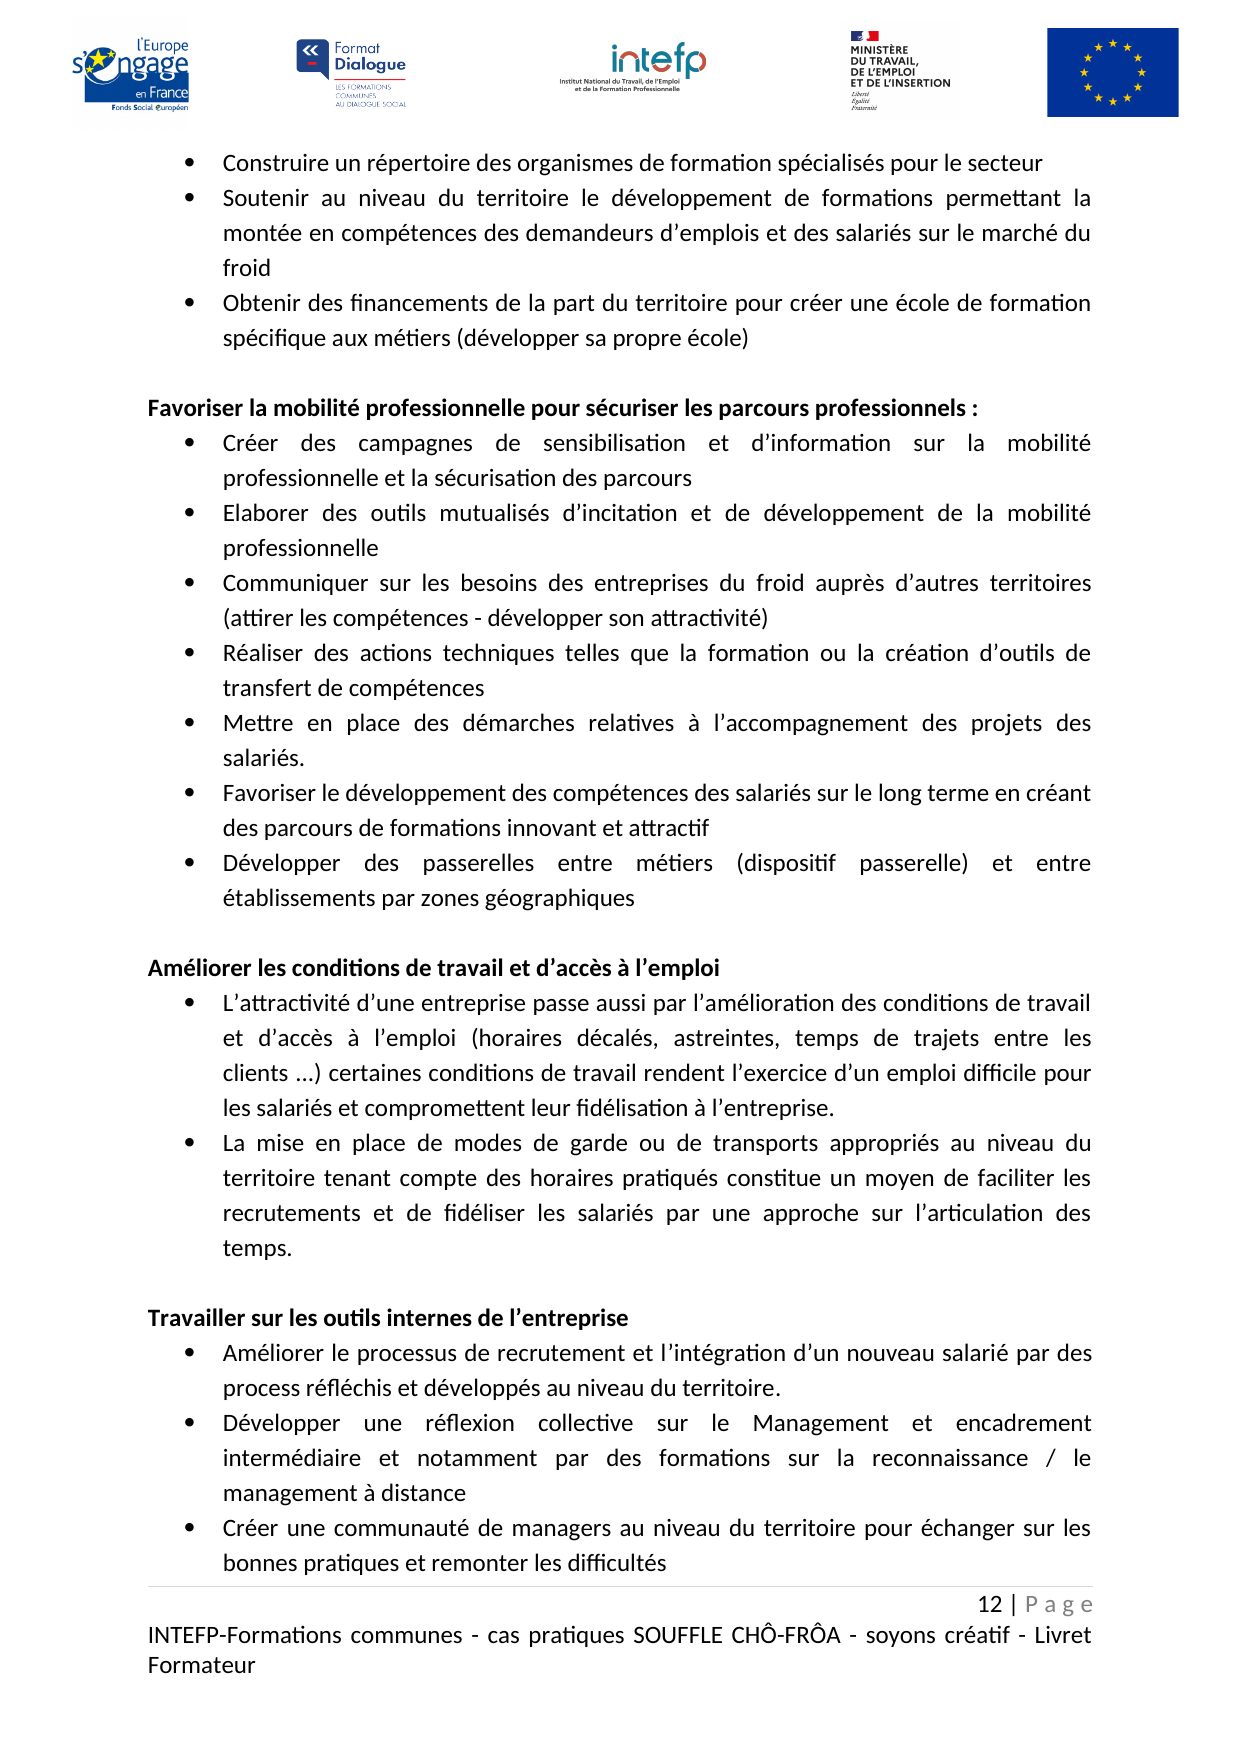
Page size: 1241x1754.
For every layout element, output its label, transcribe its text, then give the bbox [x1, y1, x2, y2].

list Créer une communauté de managers au niveau du territoire pour échanger sur les bonnes pratiques et remonter les difficultés [185, 1513, 1093, 1578]
list Développer des passerelles entre métiers (dispositif passerelle) et entre établissements par zones géographiques [185, 848, 1093, 913]
list L’attractivité d’une entreprise passe aussi par l’amélioration des conditions de travail et d’accès à l’emploi (horaires décalés, astreintes, temps de trajets entre les clients ...) certaines conditions de travail rendent l’exercice d’un emploi difficile pour les salariés et compromettent leur fidélisation à l’entreprise. [185, 988, 1093, 1123]
text Améliorer les conditions de travail et d’accès à l’emploi [148, 953, 1093, 983]
list Construire un répertoire des organismes de formation spécialisés pour le secteur [185, 148, 1093, 178]
picture [841, 21, 960, 120]
list Communiquer sur les besoins des entreprises du froid auprès d’autres territoires (attirer les compétences - développer son attractivité) [185, 568, 1093, 633]
list La mise en place de modes de garde ou de transports appropriés au niveau du territoire tenant compte des horaires pratiqués constitue un moyen de faciliter les recrutements et de fidéliser les salariés par une approche sur l’articulation des temps. [185, 1128, 1093, 1263]
list Améliorer le processus de recrutement et l’intégration d’un nouveau salarié par des process réfléchis et développés au niveau du territoire. [185, 1338, 1093, 1403]
list Elaborer des outils mutualisés d’incitation et de développement de la mobilité professionnelle [185, 498, 1093, 563]
list Réaliser des actions techniques telles que la formation ou la création d’outils de transfert de compétences [185, 638, 1093, 703]
list Soutenir au niveau du territoire le développement de formations permettant la montée en compétences des demandeurs d’emplois et des salariés sur le marché du froid [185, 183, 1093, 283]
picture [72, 16, 189, 133]
picture [296, 35, 413, 110]
text Travailler sur les outils internes de l’entreprise [148, 1303, 1093, 1333]
text Favoriser la mobilité professionnelle pour sécuriser les parcours professionnels : [148, 393, 1093, 423]
picture [1047, 28, 1179, 117]
list Mettre en place des démarches relatives à l’accompagnement des projets des salariés. [185, 708, 1093, 773]
list Développer une réflexion collective sur le Management et encadrement intermédiaire et notamment par des formations sur la reconnaissance / le management à distance [185, 1408, 1093, 1508]
list Favoriser le développement des compétences des salariés sur le long terme en créant des parcours de formations innovant et attractif [185, 778, 1093, 843]
list Créer des campagnes de sensibilisation et d’information sur la mobilité professionnelle et la sécurisation des parcours [185, 428, 1093, 493]
picture [559, 42, 707, 92]
list Obtenir des financements de la part du territoire pour créer une école de formation spécifique aux métiers (développer sa propre école) [185, 288, 1093, 353]
